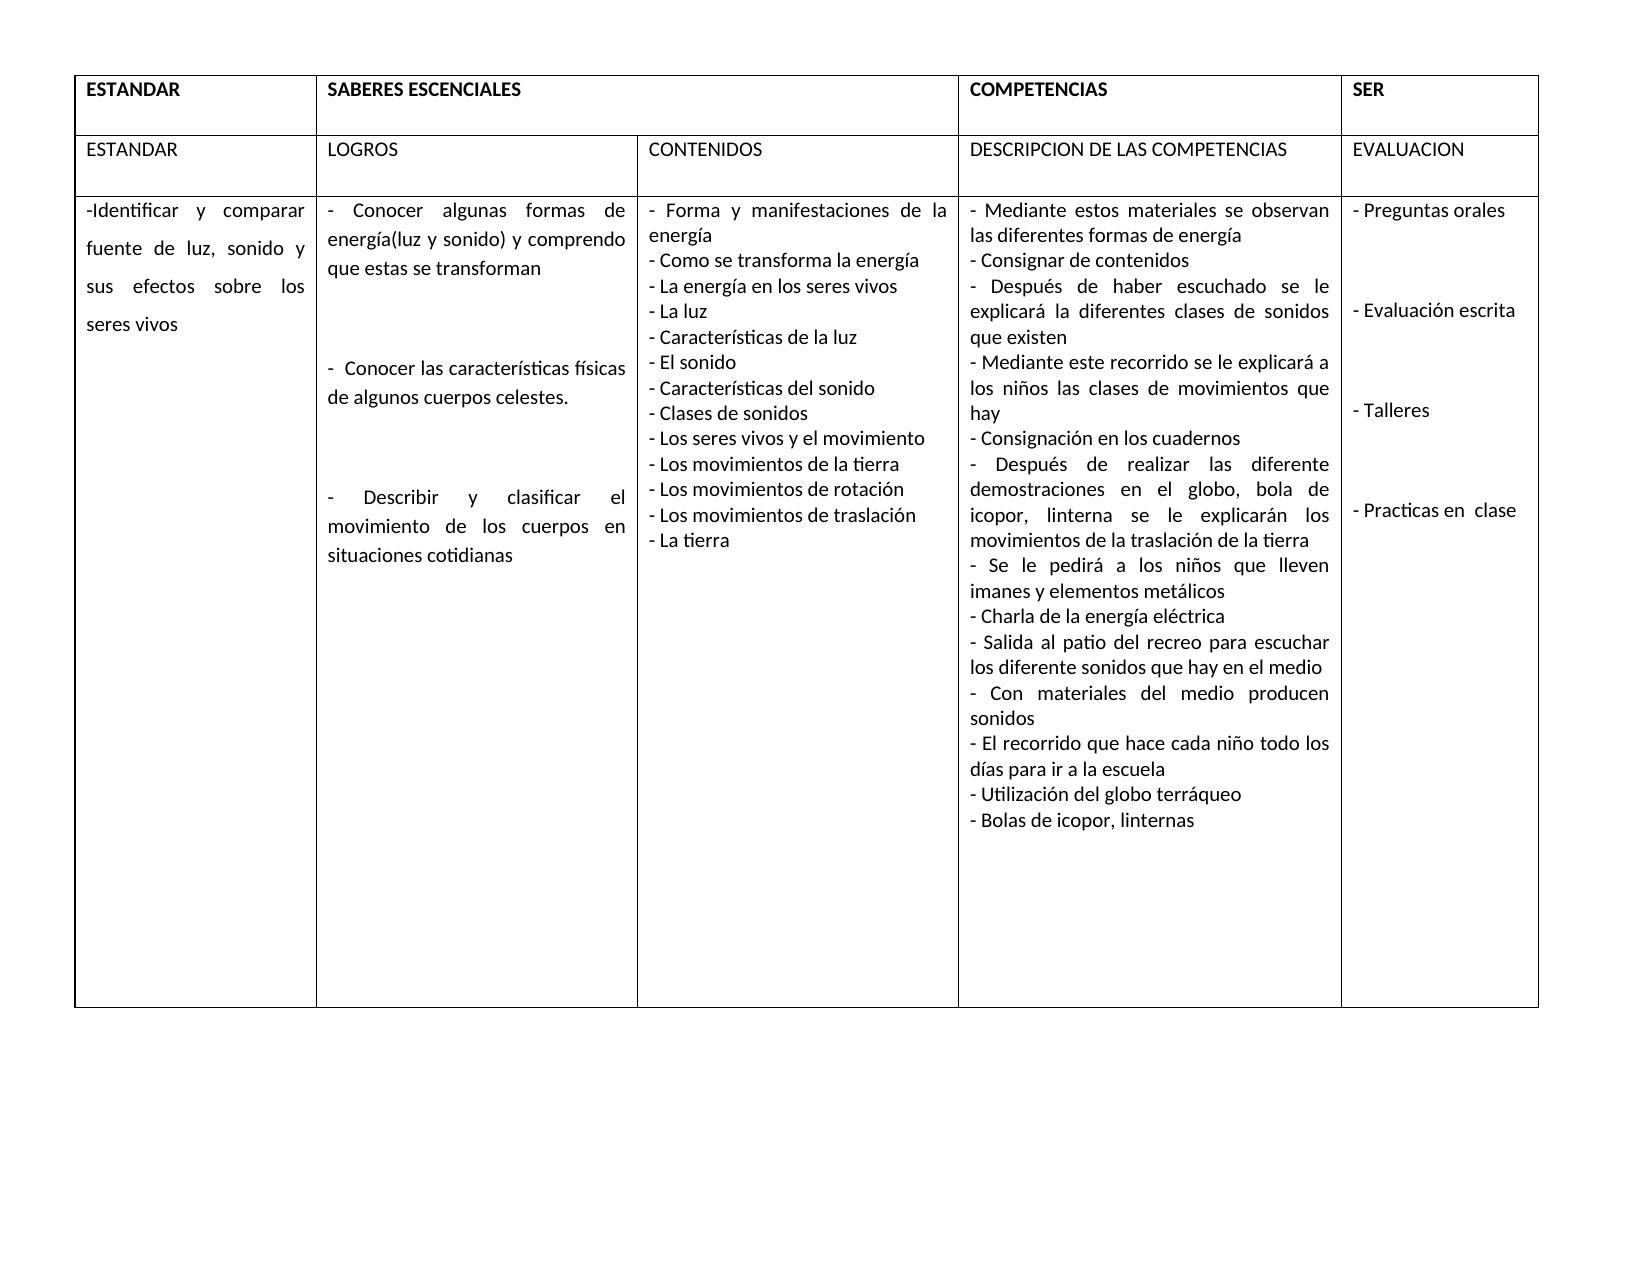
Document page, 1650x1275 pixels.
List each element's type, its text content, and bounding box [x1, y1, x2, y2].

table_cell - Forma y manifestaciones de la energía - Como se transforma la energía - La energía en los seres vivos - La luz - Características de la luz - El sonido - Características del sonido - Clases de sonidos - Los seres vivos y el movimiento - Los movimientos de la tierra - Los movimientos de rotación - Los movimientos de traslación - La tierra [638, 197, 958, 1007]
table_cell EVALUACION [1342, 136, 1538, 196]
table_cell - Conocer algunas formas de energía(luz y sonido) y comprendo que estas se transforman - Conocer las características físicas de algunos cuerpos celestes. - Describir y clasificar el movimiento de los cuerpos en situaciones cotidianas [317, 197, 637, 1007]
table_header SER [1342, 76, 1538, 135]
table_cell -Identificar y comparar fuente de luz, sonido y sus efectos sobre los seres vivos [76, 197, 316, 1007]
table_cell LOGROS [317, 136, 637, 196]
table_header SABERES ESCENCIALES [317, 76, 958, 135]
table_cell ESTANDAR [76, 136, 316, 196]
table_cell - Mediante estos materiales se observan las diferentes formas de energía - Consignar de contenidos - Después de haber escuchado se le explicará la diferentes clases de sonidos que existen - Mediante este recorrido se le explicará a los niños las clases de movimientos que hay - Consignación en los cuadernos - Después de realizar las diferente demostraciones en el globo, bola de icopor, linterna se le explicarán los movimientos de la traslación de la tierra - Se le pedirá a los niños que lleven imanes y elementos metálicos - Charla de la energía eléctrica - Salida al patio del recreo para escuchar los diferente sonidos que hay en el medio - Con materiales del medio producen sonidos - El recorrido que hace cada niño todo los días para ir a la escuela - Utilización del globo terráqueo - Bolas de icopor, linternas [959, 197, 1341, 1007]
table_header COMPETENCIAS [959, 76, 1341, 135]
table_cell - Preguntas orales - Evaluación escrita - Talleres - Practicas en clase [1342, 197, 1538, 1007]
table_cell DESCRIPCION DE LAS COMPETENCIAS [959, 136, 1341, 196]
table_cell CONTENIDOS [638, 136, 958, 196]
table_header ESTANDAR [76, 76, 316, 135]
